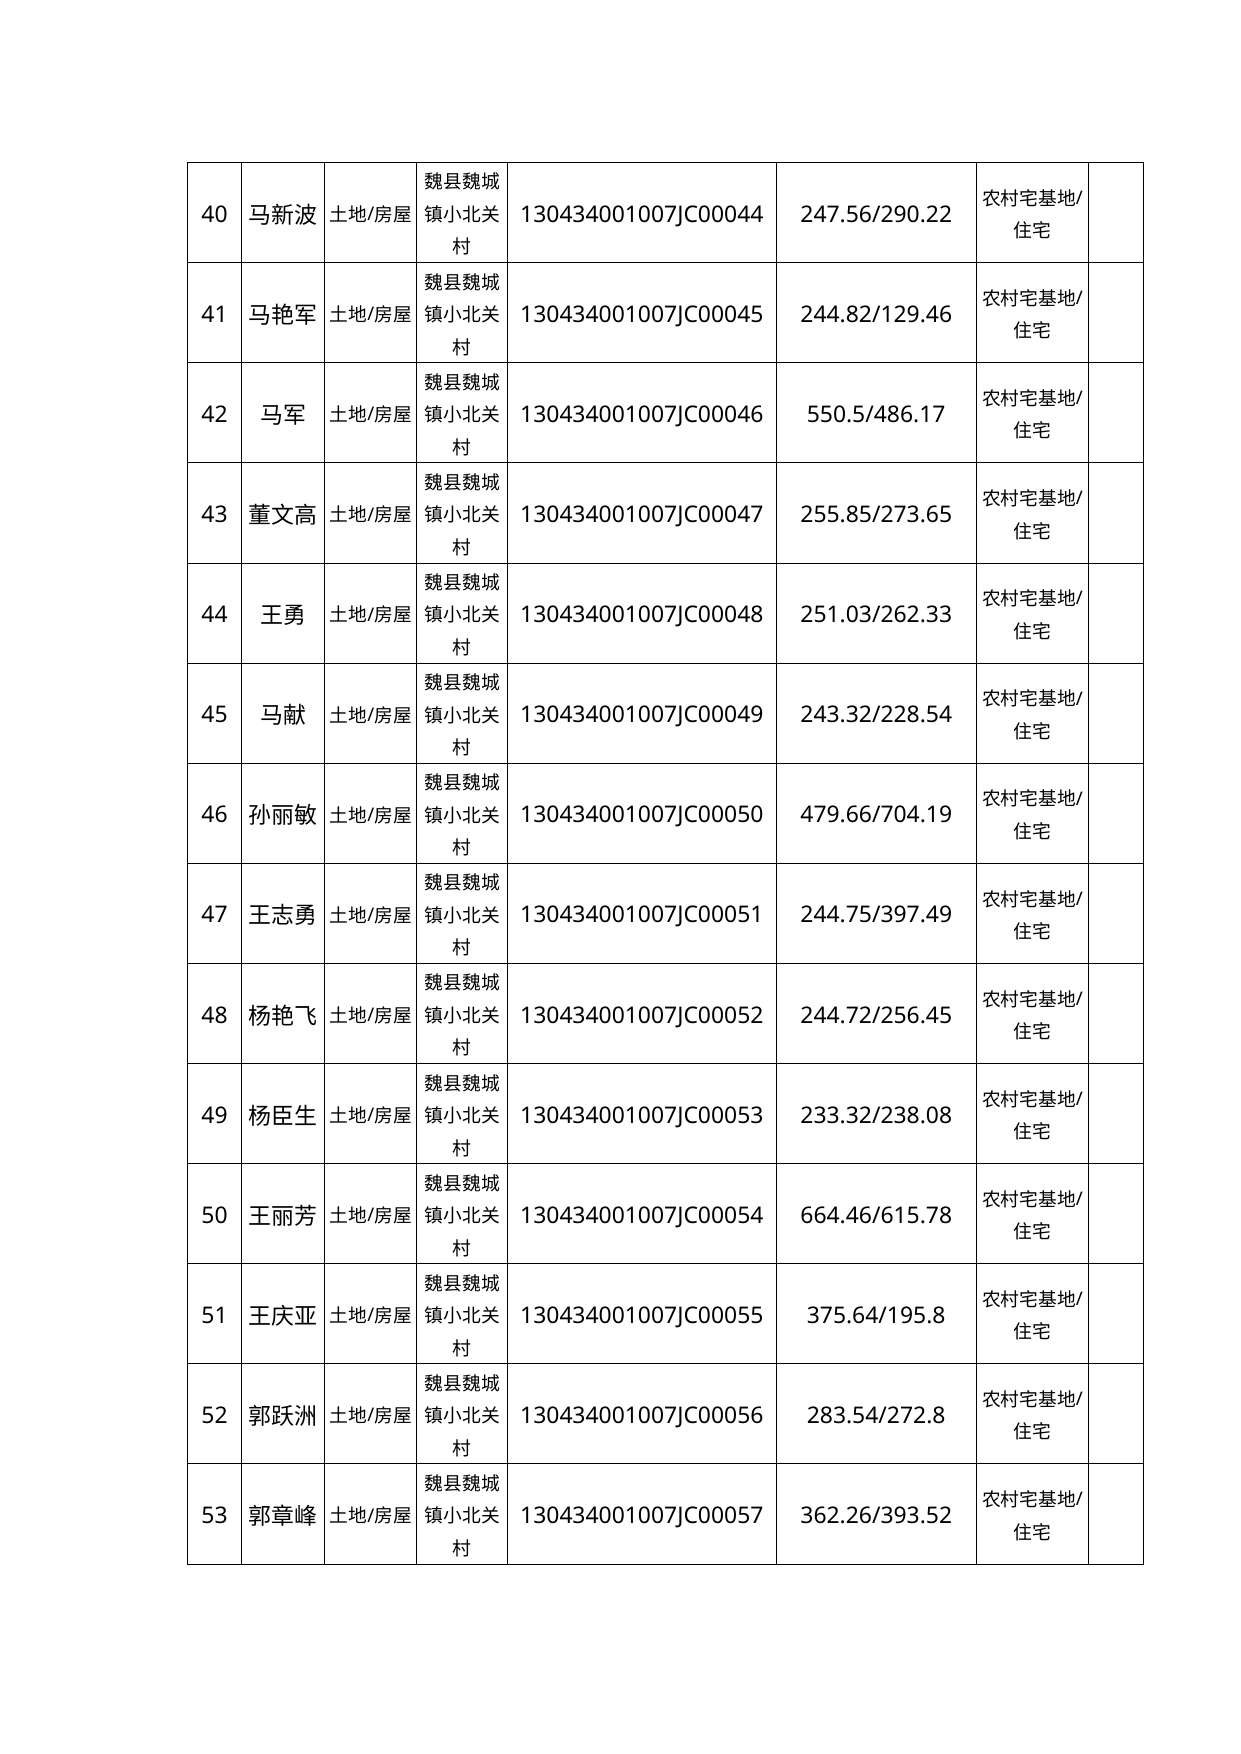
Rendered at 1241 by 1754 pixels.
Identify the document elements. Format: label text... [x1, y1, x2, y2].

table_cell 土地/房屋 [325, 1264, 416, 1363]
table_cell 130434001007JC00055 [508, 1264, 776, 1363]
table_cell 130434001007JC00056 [508, 1364, 776, 1463]
table_cell 马艳军 [242, 263, 324, 362]
table_cell 130434001007JC00053 [508, 1064, 776, 1163]
table_cell 130434001007JC00054 [508, 1164, 776, 1263]
table_cell 魏县魏城镇小北关村 [417, 263, 507, 362]
table_cell 农村宅基地/住宅 [977, 664, 1088, 763]
table_cell [1089, 1064, 1143, 1163]
table_cell 45 [188, 664, 241, 763]
table_cell 王丽芳 [242, 1164, 324, 1263]
table_cell 王志勇 [242, 864, 324, 963]
table_cell 土地/房屋 [325, 1064, 416, 1163]
table_cell 土地/房屋 [325, 764, 416, 863]
table_cell [1089, 1264, 1143, 1363]
table_cell 农村宅基地/住宅 [977, 564, 1088, 662]
table_cell 130434001007JC00045 [508, 263, 776, 362]
table_cell 53 [188, 1464, 241, 1563]
table_cell 土地/房屋 [325, 1364, 416, 1463]
table_cell 孙丽敏 [242, 764, 324, 863]
table_cell 魏县魏城镇小北关村 [417, 1264, 507, 1363]
table_cell 魏县魏城镇小北关村 [417, 564, 507, 662]
table_cell [1089, 363, 1143, 462]
table_cell 664.46/615.78 [777, 1164, 976, 1263]
table_cell 362.26/393.52 [777, 1464, 976, 1563]
table_cell [1089, 1464, 1143, 1563]
table_cell 130434001007JC00050 [508, 764, 776, 863]
table_cell 42 [188, 363, 241, 462]
table_cell 52 [188, 1364, 241, 1463]
table_cell 魏县魏城镇小北关村 [417, 764, 507, 863]
table_cell 46 [188, 764, 241, 863]
table_cell 魏县魏城镇小北关村 [417, 664, 507, 763]
table_cell 杨臣生 [242, 1064, 324, 1163]
table_cell 农村宅基地/住宅 [977, 764, 1088, 863]
table_cell 244.72/256.45 [777, 964, 976, 1063]
table_cell [1089, 664, 1143, 763]
table_cell 农村宅基地/住宅 [977, 1164, 1088, 1263]
table_cell 杨艳飞 [242, 964, 324, 1063]
table_cell 土地/房屋 [325, 864, 416, 963]
table_cell 130434001007JC00048 [508, 564, 776, 662]
table_cell 魏县魏城镇小北关村 [417, 964, 507, 1063]
table_cell 农村宅基地/住宅 [977, 263, 1088, 362]
table_cell 130434001007JC00044 [508, 163, 776, 262]
table_cell 马军 [242, 363, 324, 462]
table_cell 43 [188, 463, 241, 562]
table_cell 48 [188, 964, 241, 1063]
table_cell 土地/房屋 [325, 1164, 416, 1263]
table_cell 王庆亚 [242, 1264, 324, 1363]
table_cell 土地/房屋 [325, 1464, 416, 1563]
table_cell 魏县魏城镇小北关村 [417, 463, 507, 562]
table_cell 375.64/195.8 [777, 1264, 976, 1363]
table_cell [1089, 163, 1143, 262]
table_cell 479.66/704.19 [777, 764, 976, 863]
table_cell 农村宅基地/住宅 [977, 1464, 1088, 1563]
table_cell 40 [188, 163, 241, 262]
table_cell 41 [188, 263, 241, 362]
table_cell 土地/房屋 [325, 564, 416, 662]
table_cell 农村宅基地/住宅 [977, 1064, 1088, 1163]
table_cell 130434001007JC00052 [508, 964, 776, 1063]
table_cell 土地/房屋 [325, 363, 416, 462]
table_cell 魏县魏城镇小北关村 [417, 1164, 507, 1263]
table_cell 550.5/486.17 [777, 363, 976, 462]
table_cell [1089, 764, 1143, 863]
table_cell [1089, 1364, 1143, 1463]
table_cell 农村宅基地/住宅 [977, 864, 1088, 963]
table_cell 魏县魏城镇小北关村 [417, 163, 507, 262]
table_cell 郭跃洲 [242, 1364, 324, 1463]
table_cell 农村宅基地/住宅 [977, 463, 1088, 562]
table_cell [1089, 964, 1143, 1063]
table_cell 47 [188, 864, 241, 963]
table_cell 魏县魏城镇小北关村 [417, 1364, 507, 1463]
table_cell 130434001007JC00051 [508, 864, 776, 963]
table_cell 255.85/273.65 [777, 463, 976, 562]
table_cell 土地/房屋 [325, 664, 416, 763]
table_cell 土地/房屋 [325, 263, 416, 362]
table_cell 51 [188, 1264, 241, 1363]
table_cell 农村宅基地/住宅 [977, 163, 1088, 262]
table_cell 243.32/228.54 [777, 664, 976, 763]
table_cell 土地/房屋 [325, 163, 416, 262]
table_cell 农村宅基地/住宅 [977, 363, 1088, 462]
table_cell [1089, 864, 1143, 963]
table_cell 44 [188, 564, 241, 662]
table_cell 251.03/262.33 [777, 564, 976, 662]
table_cell [1089, 463, 1143, 562]
table_cell 244.82/129.46 [777, 263, 976, 362]
table_cell 农村宅基地/住宅 [977, 1264, 1088, 1363]
table_cell 农村宅基地/住宅 [977, 1364, 1088, 1463]
table_cell 郭章峰 [242, 1464, 324, 1563]
table_cell 130434001007JC00046 [508, 363, 776, 462]
table_cell 魏县魏城镇小北关村 [417, 363, 507, 462]
table_cell 130434001007JC00047 [508, 463, 776, 562]
table_cell [1089, 263, 1143, 362]
table_cell 王勇 [242, 564, 324, 662]
table_cell 247.56/290.22 [777, 163, 976, 262]
table_cell [1089, 564, 1143, 662]
table_cell 魏县魏城镇小北关村 [417, 1064, 507, 1163]
table_cell 魏县魏城镇小北关村 [417, 1464, 507, 1563]
table_cell 马献 [242, 664, 324, 763]
table_cell 130434001007JC00049 [508, 664, 776, 763]
table_cell 农村宅基地/住宅 [977, 964, 1088, 1063]
table_cell [1089, 1164, 1143, 1263]
table_cell 130434001007JC00057 [508, 1464, 776, 1563]
table_cell 283.54/272.8 [777, 1364, 976, 1463]
table_cell 马新波 [242, 163, 324, 262]
table_cell 土地/房屋 [325, 964, 416, 1063]
table_cell 233.32/238.08 [777, 1064, 976, 1163]
table_cell 土地/房屋 [325, 463, 416, 562]
table_cell 49 [188, 1064, 241, 1163]
table_cell 魏县魏城镇小北关村 [417, 864, 507, 963]
table_cell 244.75/397.49 [777, 864, 976, 963]
table_cell 董文高 [242, 463, 324, 562]
table_cell 50 [188, 1164, 241, 1263]
